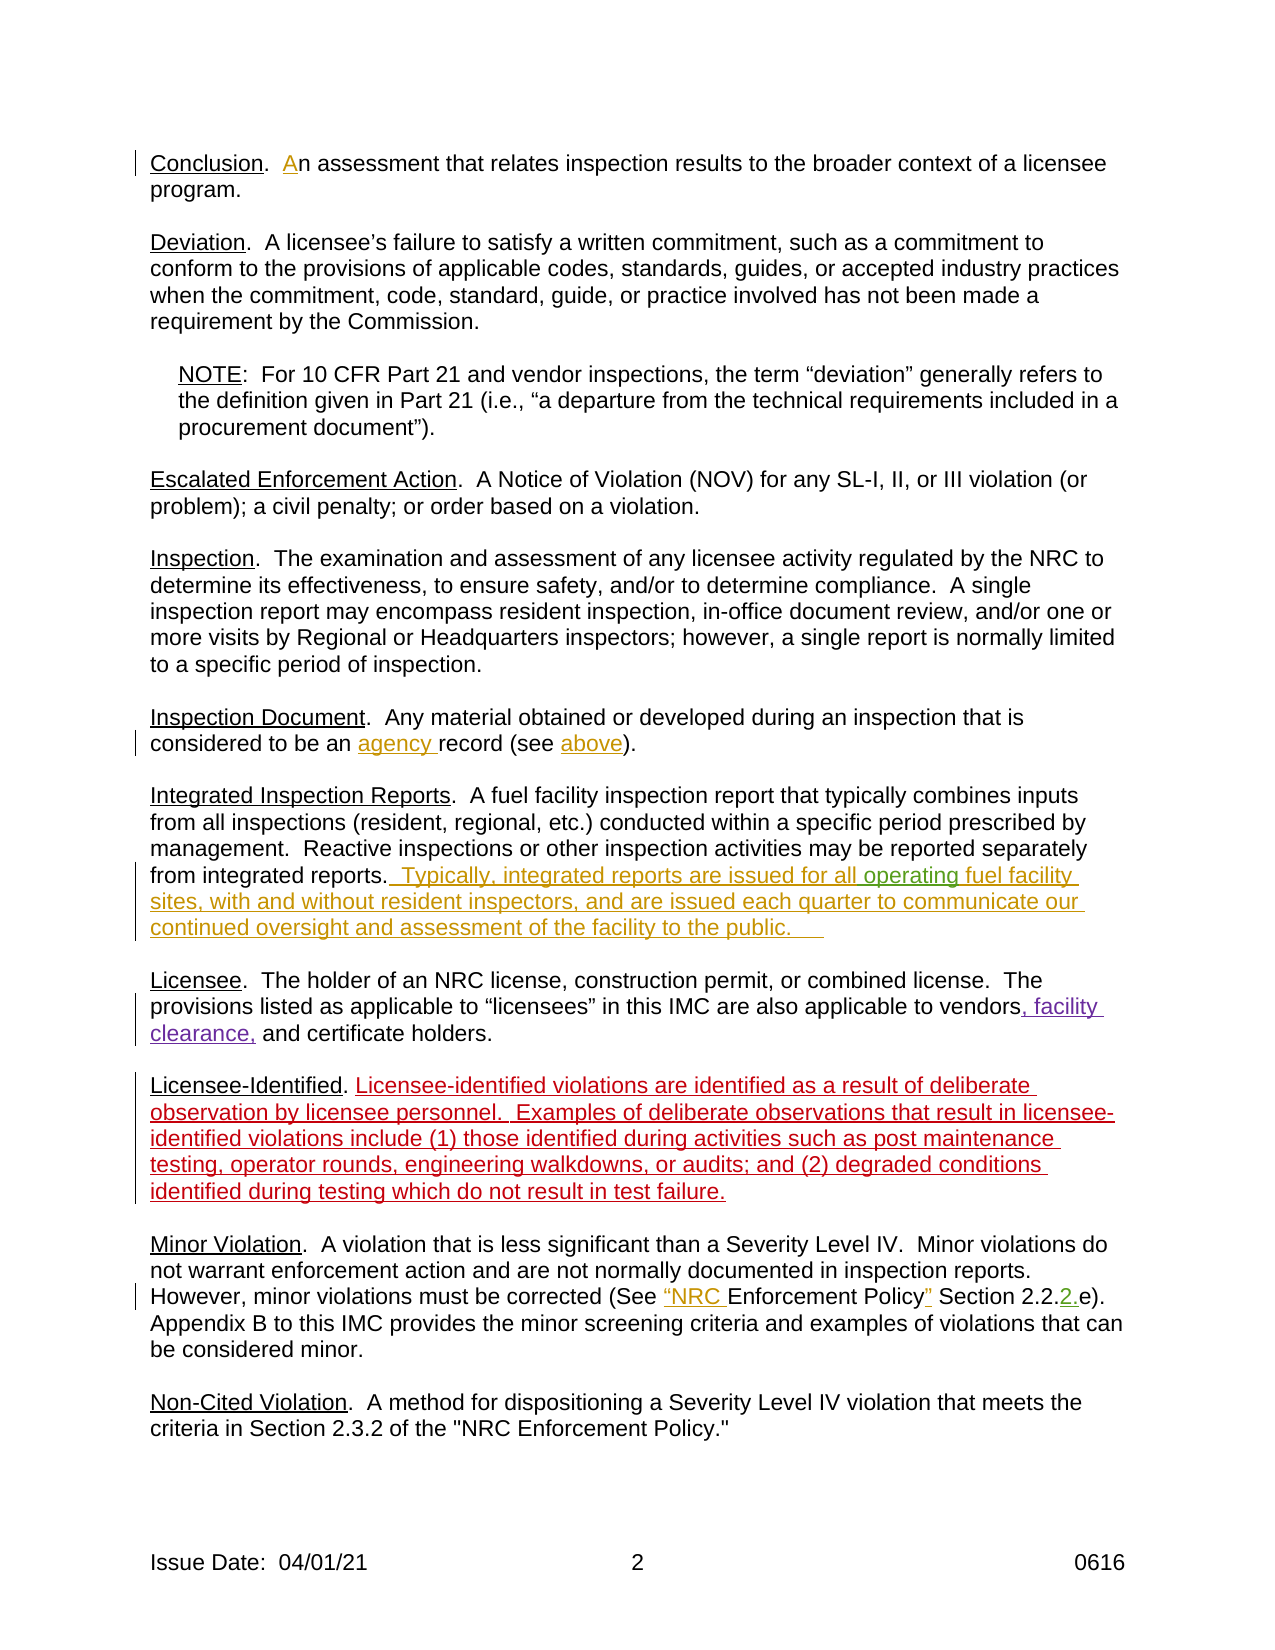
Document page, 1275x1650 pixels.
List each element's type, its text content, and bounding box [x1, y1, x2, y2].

text Escalated Enforcement Action. A Notice of Violation (NOV) for any SL-I, II, or III violation (or problem); a civil penalty; or order based on a violation. [150, 466, 1125, 519]
text NOTE: For 10 CFR Part 21 and vendor inspections, the term “deviation” generally refers to the definition given in Part 21 (i.e., “a departure from the technical requirements included in a procurement document”). [150, 361, 1125, 440]
text Inspection Document. Any material obtained or developed during an inspection that is considered to be an record (see ). [150, 703, 1125, 756]
text Non-Cited Violation. A method for dispositioning a Severity Level IV violation that meets the criteria in Section 2.3.2 of the "NRC Enforcement Policy." [150, 1389, 1125, 1441]
text Minor Violation. A violation that is less significant than a Severity Level IV. Minor violations do not warrant enforcement action and are not normally documented in inspection reports. However, minor violations must be corrected (See Enforcement Policy Section 2.2.e). Appendix B to this IMC provides the minor screening criteria and examples of violations that can be considered minor. [150, 1231, 1125, 1362]
text Conclusion. n assessment that relates inspection results to the broader context of a licensee program. [150, 150, 1125, 203]
text Licensee-Identified. [150, 1072, 1125, 1204]
text Licensee. The holder of an NRC license, construction permit, or combined license. The provisions listed as applicable to “licensees” in this IMC are also applicable to vendors and certificate holders. [150, 967, 1125, 1046]
text Deviation. A licensee’s failure to satisfy a written commitment, such as a commitment to conform to the provisions of applicable codes, standards, guides, or accepted industry practices when the commitment, code, standard, guide, or practice involved has not been made a requirement by the Commission. [150, 229, 1125, 334]
text Integrated Inspection Reports. A fuel facility inspection report that typically combines inputs from all inspections (resident, regional, etc.) conducted within a specific period prescribed by management. Reactive inspections or other inspection activities may be reported separately from integrated reports. [150, 782, 1125, 941]
text Inspection. The examination and assessment of any licensee activity regulated by the NRC to determine its effectiveness, to ensure safety, and/or to determine compliance. A single inspection report may encompass resident inspection, in-office document review, and/or one or more visits by Regional or Headquarters inspectors; however, a single report is normally limited to a specific period of inspection. [150, 545, 1125, 677]
